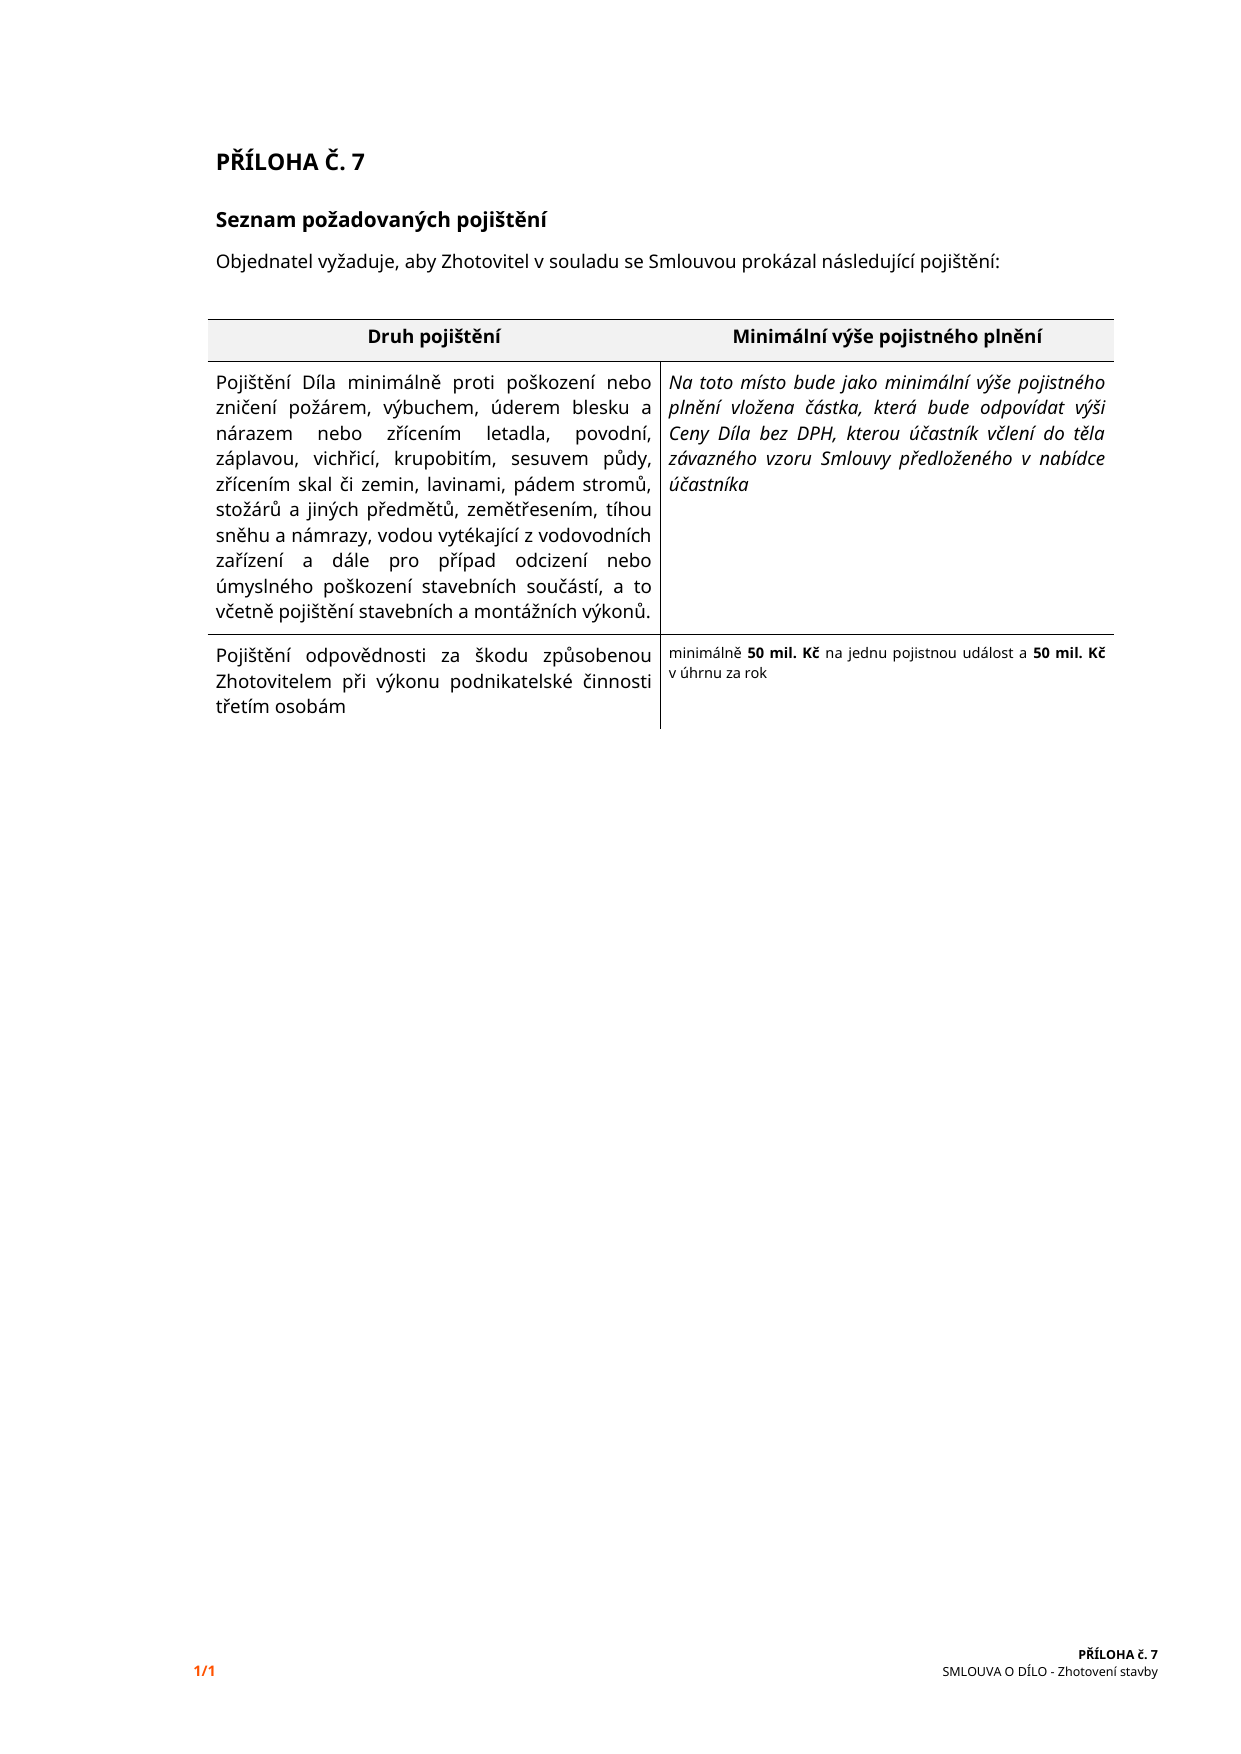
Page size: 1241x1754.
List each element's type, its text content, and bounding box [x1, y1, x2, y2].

table_header Druh pojištění [208, 320, 661, 361]
table_cell Pojištění Díla minimálně proti poškození nebo zničení požárem, výbuchem, úderem blesku a nárazem nebo zřícením letadla, povodní, záplavou, vichřicí, krupobitím, sesuvem půdy, zřícením skal či zemin, lavinami, pádem stromů, stožárů a jiných předmětů, zemětřesením, tíhou sněhu a námrazy, vodou vytékající z vodovodních zařízení a dále pro případ odcizení nebo úmyslného poškození stavebních součástí, a to včetně pojištění stavebních a montážních výkonů. [208, 362, 660, 634]
table_cell Na toto místo bude jako minimální výše pojistného plnění vložena částka, která bude odpovídat výši Ceny Díla bez DPH, kterou účastník včlení do těla závazného vzoru Smlouvy předloženého v nabídce účastníka [661, 362, 1114, 634]
text Příloha č. 7 [216, 146, 1122, 177]
table_cell Pojištění odpovědnosti za škodu způsobenou Zhotovitelem při výkonu podnikatelské činnosti třetím osobám [208, 635, 660, 729]
text Objednatel vyžaduje, aby Zhotovitel v souladu se Smlouvou prokázal následující pojištění: [216, 249, 1122, 274]
table_cell minimálně 50 mil. Kč na jednu pojistnou událost a 50 mil. Kč v úhrnu za rok [661, 635, 1114, 729]
text Seznam požadovaných pojištění [216, 205, 1122, 233]
table_header Minimální výše pojistného plnění [661, 320, 1114, 361]
